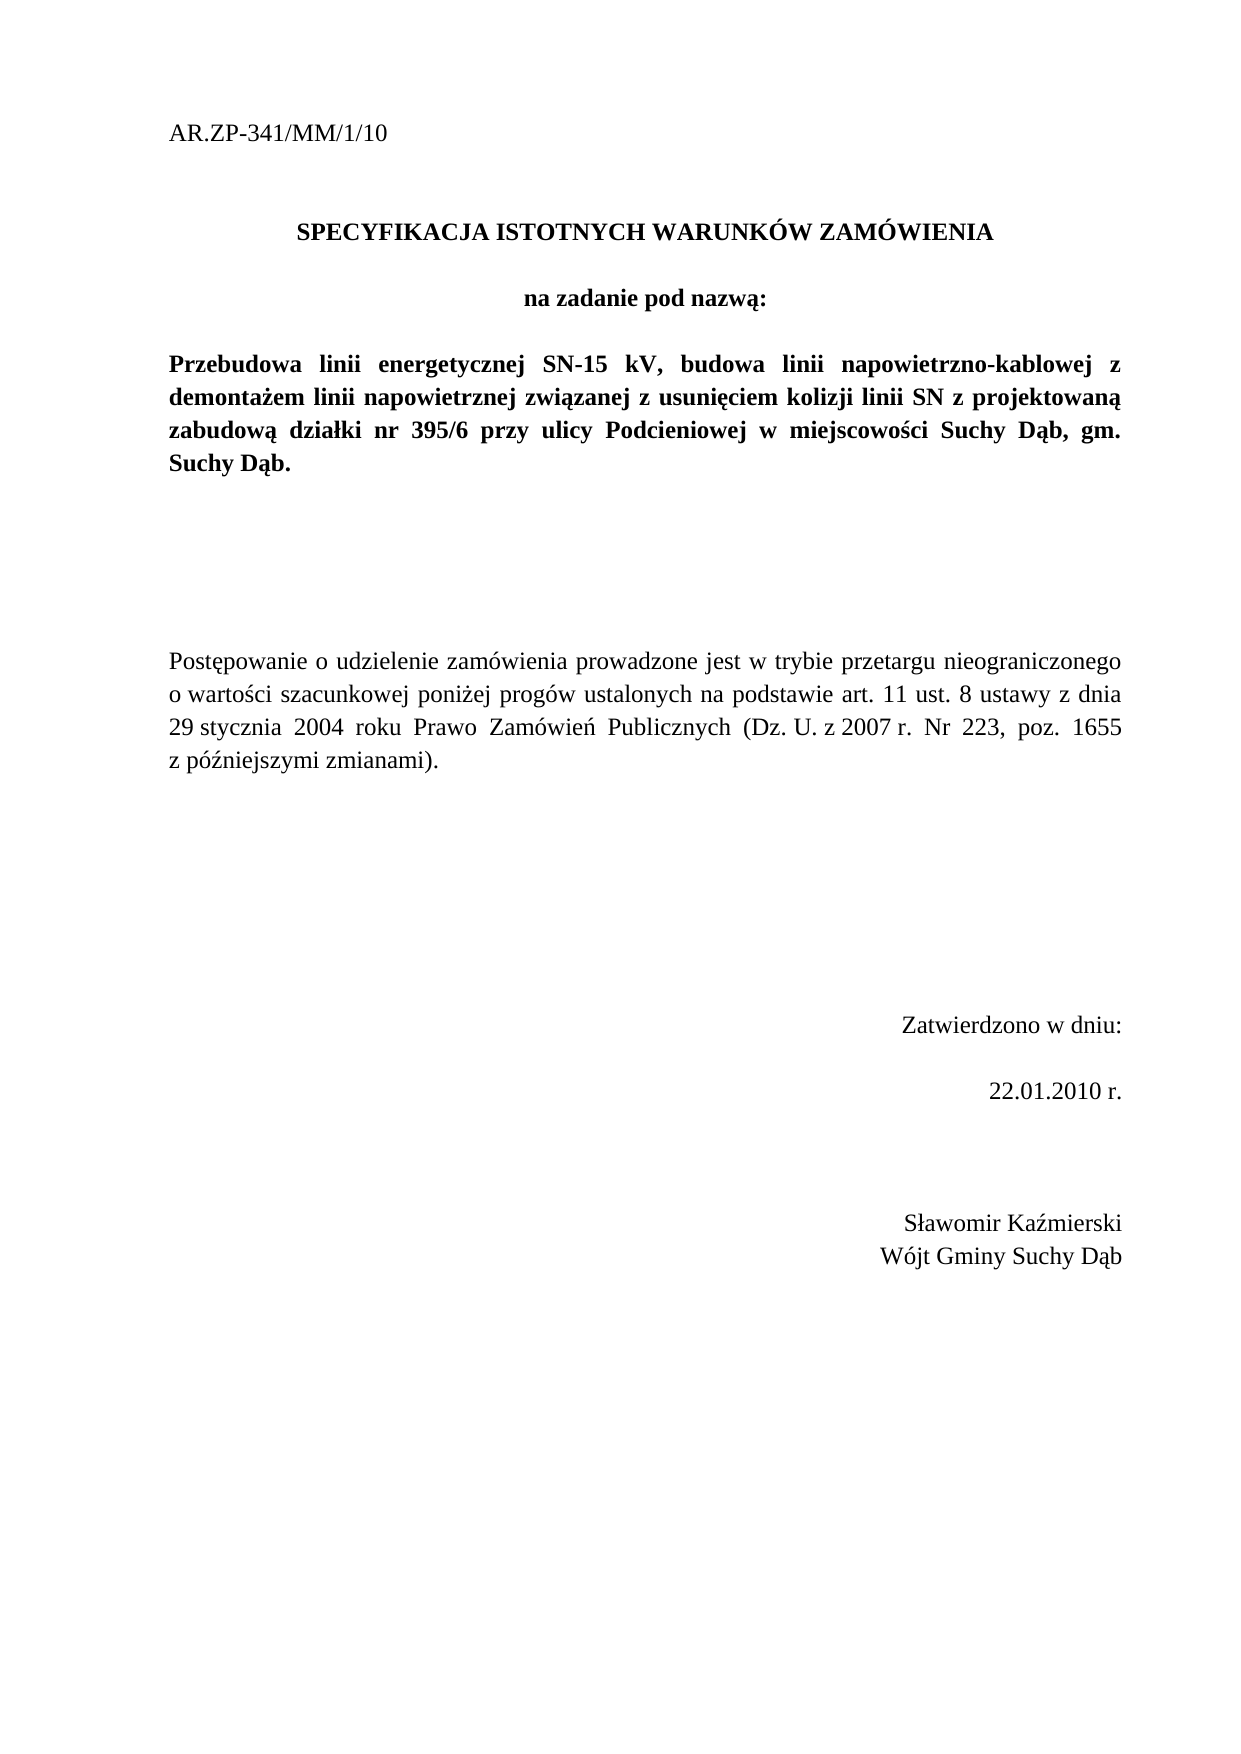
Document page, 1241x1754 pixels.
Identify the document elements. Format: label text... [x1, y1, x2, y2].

text Przebudowa linii energetycznej SN-15 kV, budowa linii napowietrzno-kablowej z demontażem linii napowietrznej związanej z usunięciem kolizji linii SN z projektowaną zabudową działki nr 395/6 przy ulicy Podcieniowej w miejscowości Suchy Dąb, gm. Suchy Dąb. [169, 349, 1122, 477]
text SPECYFIKACJA ISTOTNYCH WARUNKÓW ZAMÓWIENIA [169, 217, 1122, 246]
text na zadanie pod nazwą: [169, 283, 1122, 312]
text 22.01.2010 r. [169, 1076, 1122, 1104]
text Postępowanie o udzielenie zamówienia prowadzone jest w trybie przetargu nieograniczonego o wartości szacunkowej poniżej progów ustalonych na podstawie art. 11 ust. 8 ustawy z dnia 29 stycznia 2004 roku Prawo Zamówień Publicznych (Dz. U. z 2007 r. Nr 223, poz. 1655 z późniejszymi zmianami). [169, 646, 1122, 774]
text Sławomir Kaźmierski [169, 1208, 1122, 1237]
text Wójt Gminy Suchy Dąb [169, 1241, 1122, 1269]
text AR.ZP-341/MM/1/10 [169, 118, 1122, 147]
text Zatwierdzono w dniu: [169, 1010, 1122, 1038]
